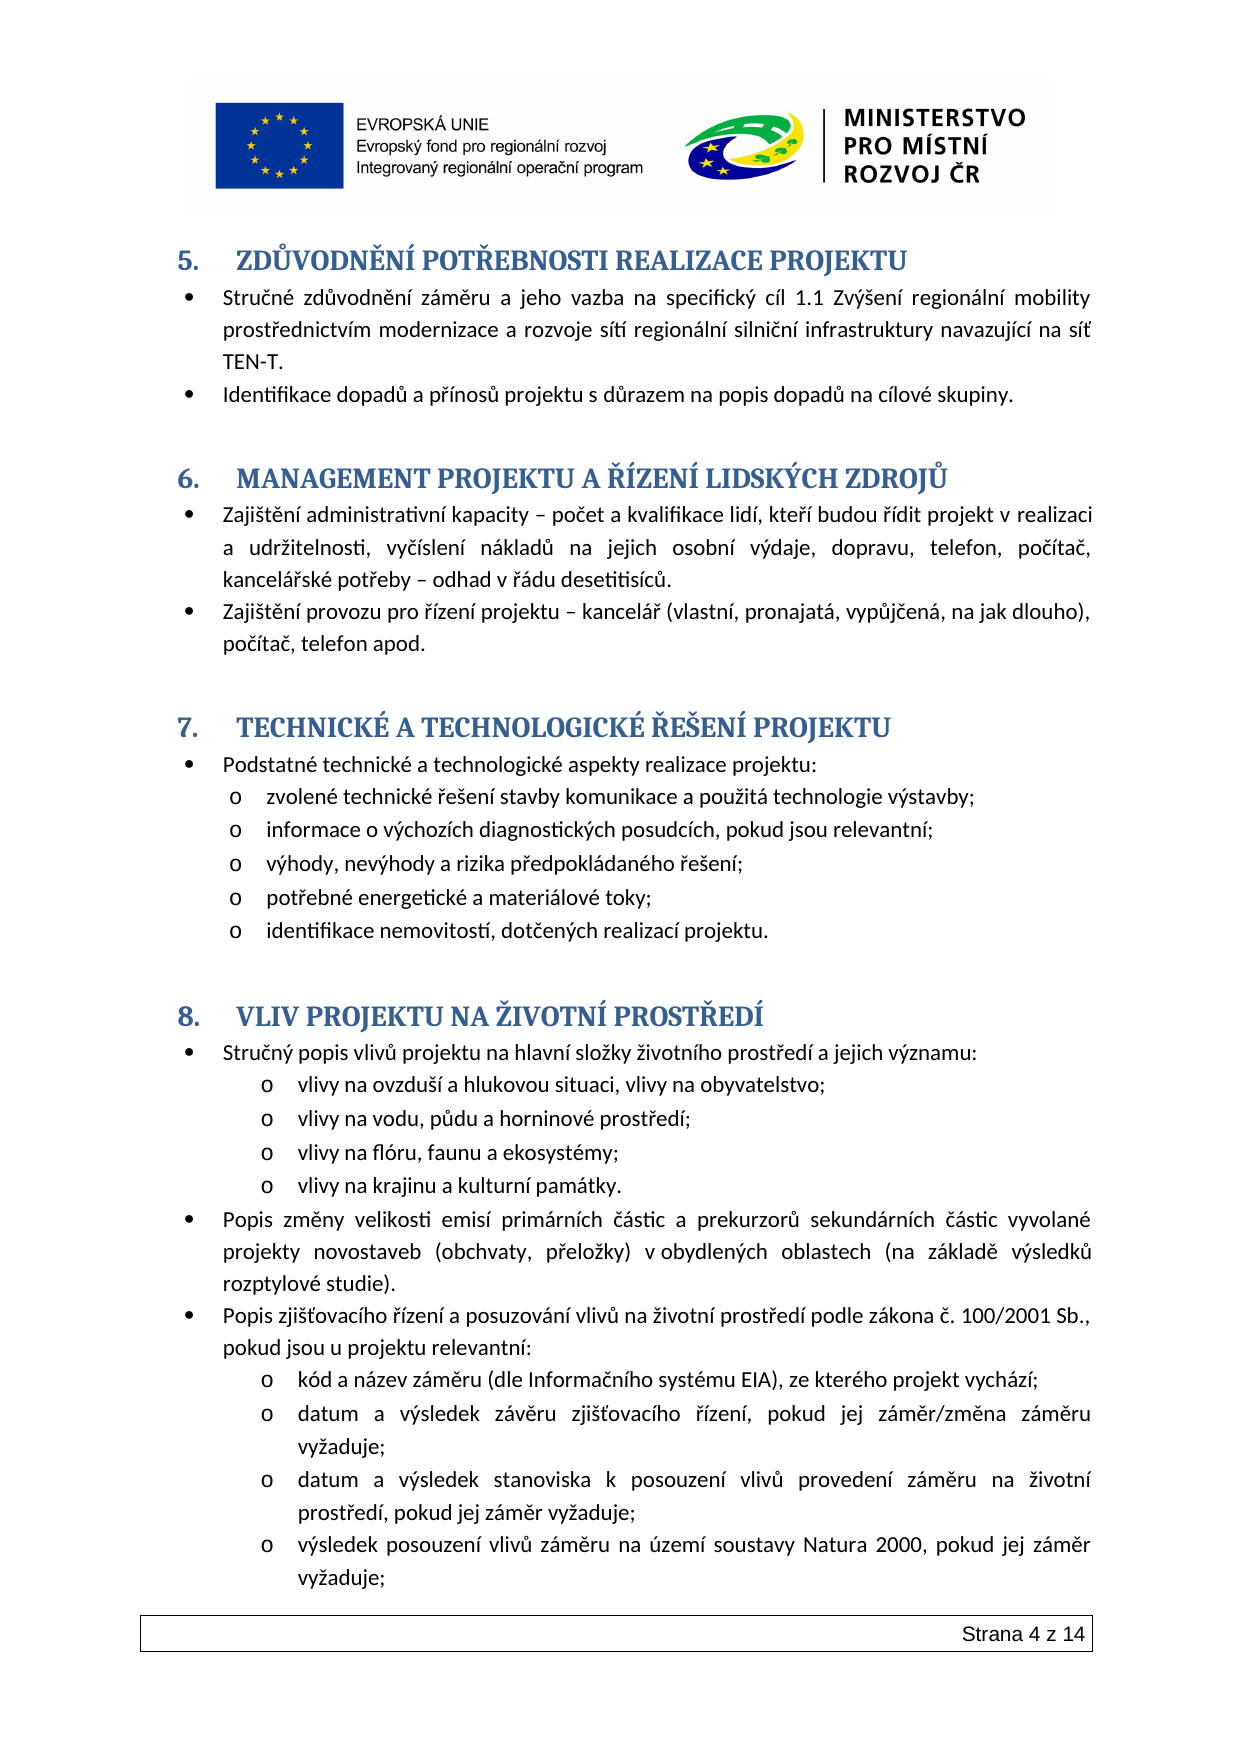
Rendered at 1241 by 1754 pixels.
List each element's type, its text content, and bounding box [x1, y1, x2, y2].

subtitle Vliv projektu na životní prostředí [177, 1000, 1093, 1033]
list Zajištění provozu pro řízení projektu – kancelář (vlastní, pronajatá, vypůjčená, na jak dlouho), počítač, telefon apod. [185, 597, 1093, 657]
list datum a výsledek stanoviska k posouzení vlivů provedení záměru na životní prostředí, pokud jej záměr vyžaduje; [260, 1465, 1093, 1526]
list vlivy na ovzduší a hlukovou situaci, vlivy na obyvatelstvo; [260, 1071, 1093, 1100]
list Zajištění administrativní kapacity – počet a kvalifikace lidí, kteří budou řídit projekt v realizaci a udržitelnosti, vyčíslení nákladů na jejich osobní výdaje, dopravu, telefon, počítač, kancelářské potřeby – odhad v řádu desetitisíců. [185, 500, 1093, 593]
list Stručný popis vlivů projektu na hlavní složky životního prostředí a jejich významu: [185, 1038, 1093, 1066]
list potřebné energetické a materiálové toky; [229, 883, 1093, 912]
subtitle Technické a technologické řešení projektu [177, 711, 1093, 745]
list kód a název záměru (dle Informačního systému EIA), ze kterého projekt vychází; [260, 1366, 1093, 1395]
list výhody, nevýhody a rizika předpokládaného řešení; [229, 849, 1093, 878]
subtitle Management projektu a řízení lidských zdrojů [177, 462, 1093, 495]
list vlivy na vodu, půdu a horninové prostředí; [260, 1104, 1093, 1133]
list vlivy na krajinu a kulturní památky. [260, 1171, 1093, 1200]
subtitle ZDŮVODNĚNÍ POTŘEBNOSTI REALIZACE PROJEKTU [177, 244, 1093, 278]
list výsledek posouzení vlivů záměru na území soustavy Natura 2000, pokud jej záměr vyžaduje; [260, 1530, 1093, 1592]
list Popis změny velikosti emisí primárních částic a prekurzorů sekundárních částic vyvolané projekty novostaveb (obchvaty, přeložky) v obydlených oblastech (na základě výsledků rozptylové studie). [185, 1205, 1093, 1297]
list informace o výchozích diagnostických posudcích, pokud jsou relevantní; [229, 816, 1093, 845]
list Popis zjišťovacího řízení a posuzování vlivů na životní prostředí podle zákona č. 100/2001 Sb., pokud jsou u projektu relevantní: [185, 1301, 1093, 1361]
list Identifikace dopadů a přínosů projektu s důrazem na popis dopadů na cílové skupiny. [185, 380, 1093, 408]
picture [187, 73, 1053, 217]
list identifikace nemovitostí, dotčených realizací projektu. [229, 916, 1093, 945]
list Stručné zdůvodnění záměru a jeho vazba na specifický cíl 1.1 Zvýšení regionální mobility prostřednictvím modernizace a rozvoje sítí regionální silniční infrastruktury navazující na síť TEN-T. [185, 283, 1093, 376]
list vlivy na flóru, faunu a ekosystémy; [260, 1138, 1093, 1167]
list Podstatné technické a technologické aspekty realizace projektu: [185, 750, 1093, 778]
list datum a výsledek závěru zjišťovacího řízení, pokud jej záměr/změna záměru vyžaduje; [260, 1399, 1093, 1461]
list zvolené technické řešení stavby komunikace a použitá technologie výstavby; [229, 782, 1093, 811]
